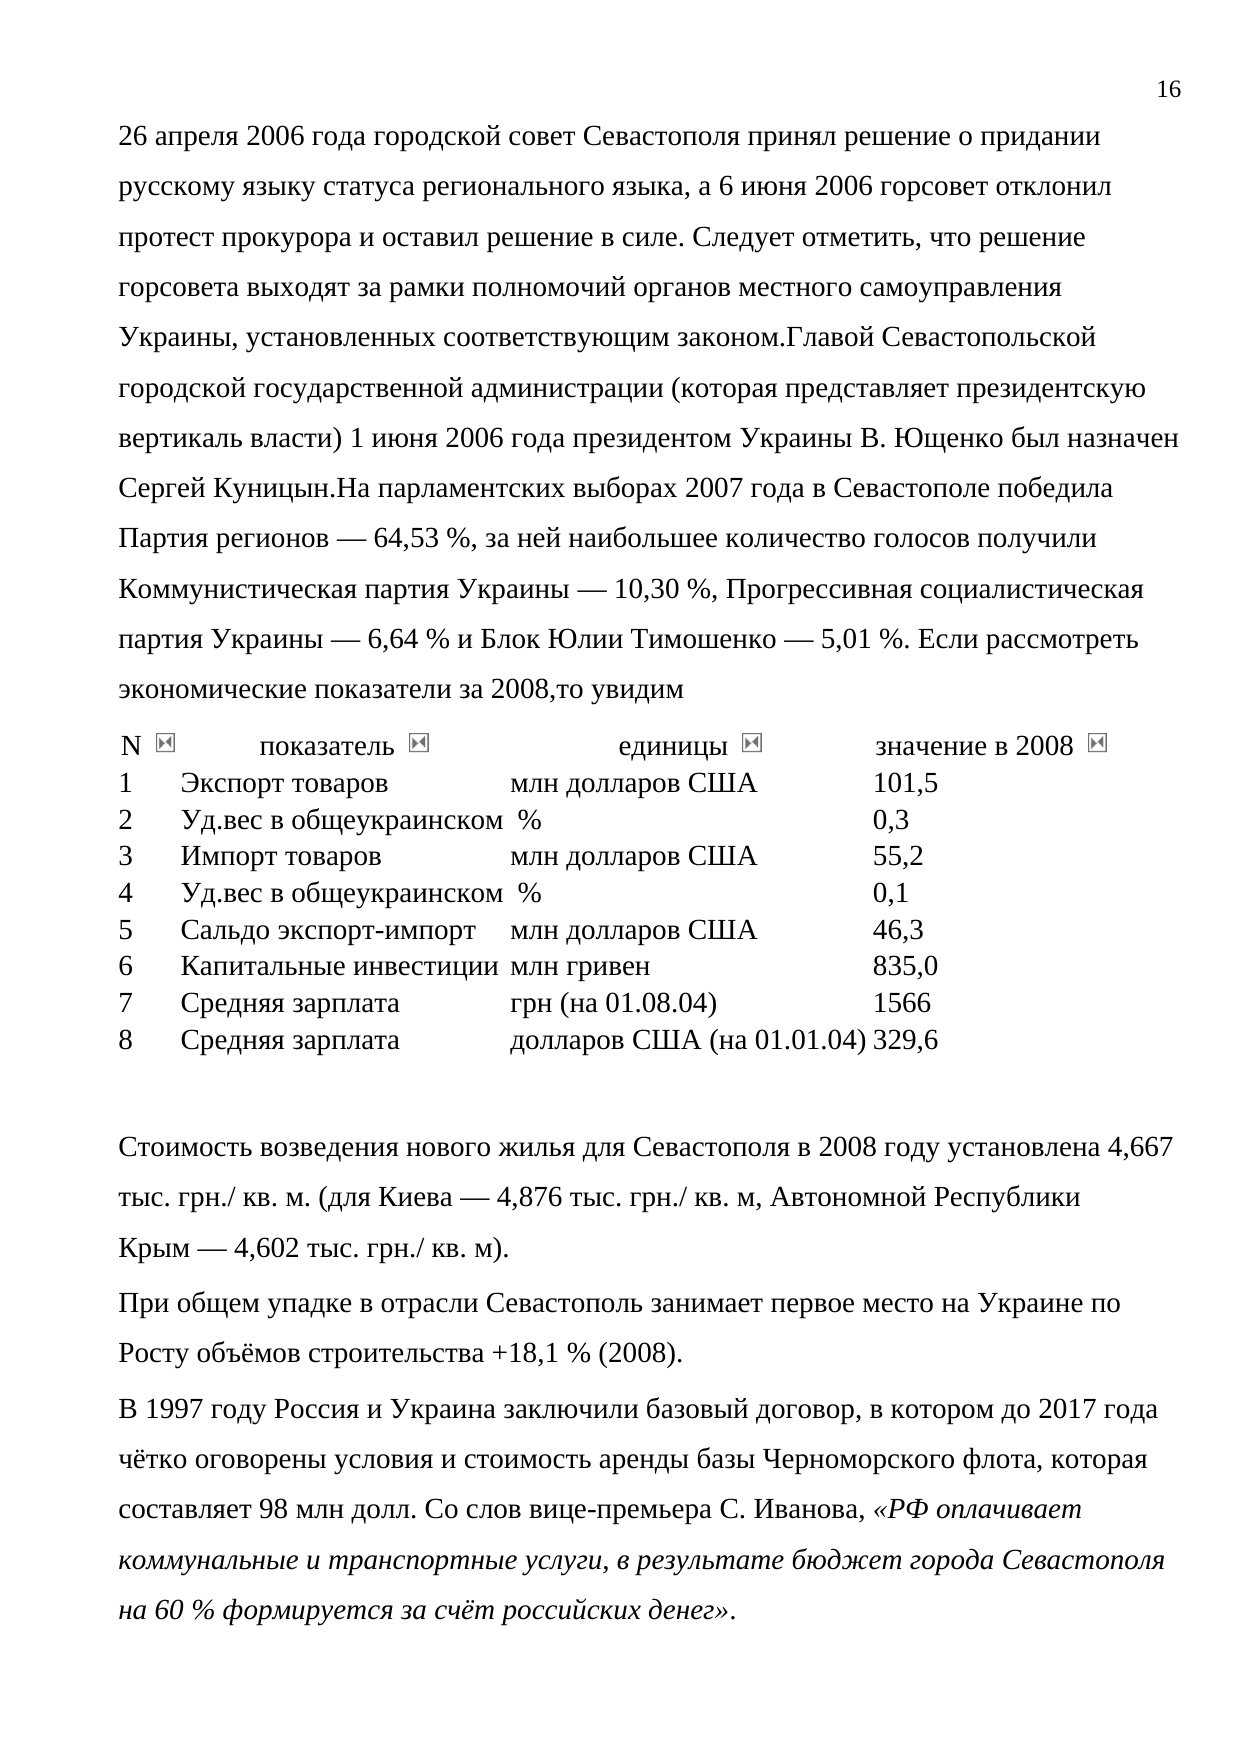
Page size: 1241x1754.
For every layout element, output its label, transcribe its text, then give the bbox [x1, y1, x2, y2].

text В 1997 году Россия и Украина заключили базовый договор, в котором до 2017 года чётко оговорены условия и стоимость аренды базы Черноморского флота, которая составляет 98 млн долл. Со слов вице-премьера С. Иванова, «РФ оплачивает коммунальные и транспортные услуги, в результате бюджет города Севастополя на 60 % формируется за счёт российских денег». [118, 1391, 1181, 1626]
table_cell 8 [117, 1020, 179, 1057]
table_cell % [509, 874, 871, 910]
table_cell 2 [117, 800, 179, 837]
table_cell Средняя зарплата [179, 1020, 508, 1057]
table_cell 101,5 [871, 764, 1111, 800]
table_cell грн (на 01.08.04) [509, 984, 871, 1020]
table_cell 835,0 [871, 947, 1111, 984]
table_cell 1 [117, 764, 179, 800]
table_header N [117, 727, 179, 764]
table_cell млн долларов США [509, 837, 871, 874]
table_cell 5 [117, 910, 179, 947]
table_cell Сальдо экспорт-импорт [179, 910, 508, 947]
table_header показатель [179, 727, 508, 764]
table_cell 46,3 [871, 910, 1111, 947]
table_cell 55,2 [871, 837, 1111, 874]
picture [409, 733, 429, 756]
table_cell 1566 [871, 984, 1111, 1020]
table_cell Средняя зарплата [179, 984, 508, 1020]
text При общем упадке в отрасли Севастополь занимает первое место на Украине по Росту объёмов строительства +18,1 % (2008). [118, 1285, 1181, 1369]
table_cell 329,6 [871, 1020, 1111, 1057]
table_header значение в 2008 [871, 727, 1111, 764]
picture [156, 733, 175, 756]
table_cell Импорт товаров [179, 837, 508, 874]
table_cell долларов США (на 01.01.04) [509, 1020, 871, 1057]
table_cell млн долларов США [509, 910, 871, 947]
table_cell 7 [117, 984, 179, 1020]
picture [1088, 733, 1107, 756]
text 26 апреля 2006 года городской совет Севастополя принял решение о придании русскому языку статуса регионального языка, а 6 июня 2006 горсовет отклонил протест прокурора и оставил решение в силе. Следует отметить, что решение горсовета выходят за рамки полномочий органов местного самоуправления Украины, установленных соответствующим законом.Главой Севастопольской городской государственной администрации (которая представляет президентскую вертикаль власти) 1 июня 2006 года президентом Украины В. Ющенко был назначен Сергей Куницын.На парламентских выборах 2007 года в Севастополе победила Партия регионов — 64,53 %, за ней наибольшее количество голосов получили Коммунистическая партия Украины — 10,30 %, Прогрессивная социалистическая партия Украины — 6,64 % и Блок Юлии Тимошенко — 5,01 %. Если рассмотреть экономические показатели за 2008,то увидим [118, 118, 1181, 705]
table_cell % [509, 800, 871, 837]
table_cell 6 [117, 947, 179, 984]
table_header единицы [509, 727, 871, 764]
table_cell млн гривен [509, 947, 871, 984]
table_cell 0,1 [871, 874, 1111, 910]
table_cell Экспорт товаров [179, 764, 508, 800]
table_cell млн долларов США [509, 764, 871, 800]
table_cell 4 [117, 874, 179, 910]
picture [742, 733, 762, 756]
text Стоимость возведения нового жилья для Севастополя в 2008 году установлена 4,667 тыс. грн./ кв. м. (для Киева — 4,876 тыс. грн./ кв. м, Автономной Республики Крым — 4,602 тыс. грн./ кв. м). [118, 1129, 1181, 1263]
table_cell Уд.вес в общеукраинском [179, 874, 508, 910]
table_cell 3 [117, 837, 179, 874]
table_cell Капитальные инвестиции [179, 947, 508, 984]
table_cell Уд.вес в общеукраинском [179, 800, 508, 837]
table_cell 0,3 [871, 800, 1111, 837]
